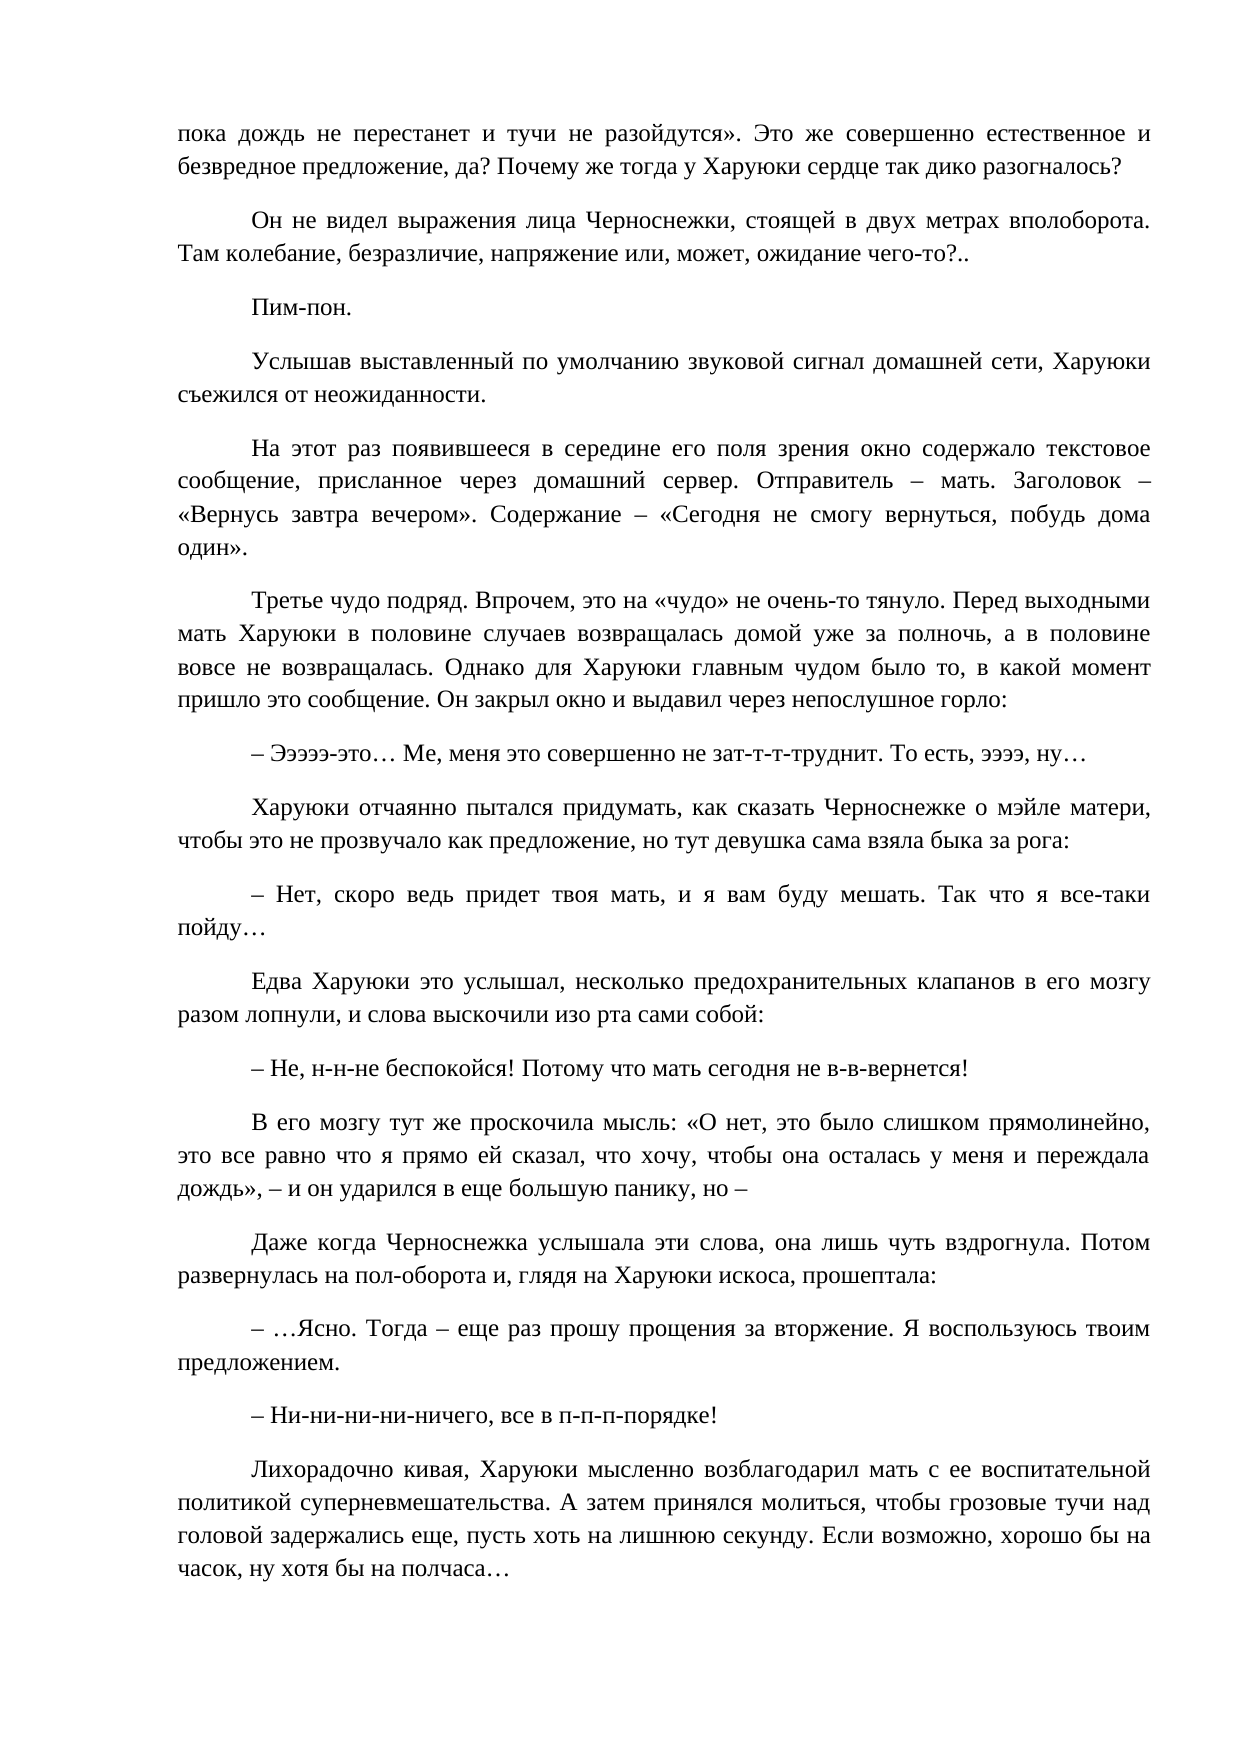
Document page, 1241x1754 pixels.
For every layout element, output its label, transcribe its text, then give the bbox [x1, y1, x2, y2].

text Харуюки отчаянно пытался придумать, как сказать Черноснежке о мэйле матери, чтобы это не прозвучало как предложение, но тут девушка сама взяла быка за рога: [177, 792, 1152, 854]
text Лихорадочно кивая, Харуюки мысленно возблагодарил мать с ее воспитательной политикой суперневмешательства. А затем принялся молиться, чтобы грозовые тучи над головой задержались еще, пусть хоть на лишнюю секунду. Если возможно, хорошо бы на часок, ну хотя бы на полчаса… [177, 1454, 1152, 1582]
text – Не, н-н-не беспокойся! Потому что мать сегодня не в-в-вернется! [177, 1053, 1152, 1082]
text Едва Харуюки это услышал, несколько предохранительных клапанов в его мозгу разом лопнули, и слова выскочили изо рта сами собой: [177, 966, 1152, 1028]
text На этот раз появившееся в середине его поля зрения окно содержало текстовое сообщение, присланное через домашний сервер. Отправитель – мать. Заголовок – «Вернусь завтра вечером». Содержание – «Сегодня не смогу вернуться, побудь дома один». [177, 433, 1152, 560]
text Даже когда Черноснежка услышала эти слова, она лишь чуть вздрогнула. Потом развернулась на пол-оборота и, глядя на Харуюки искоса, прошептала: [177, 1227, 1152, 1288]
text – Эээээ-это… Ме, меня это совершенно не зат-т-т-труднит. То есть, ээээ, ну… [177, 738, 1152, 767]
text Он не видел выражения лица Черноснежки, стоящей в двух метрах вполоборота. Там колебание, безразличие, напряжение или, может, ожидание чего-то?.. [177, 205, 1152, 267]
text Услышав выставленный по умолчанию звуковой сигнал домашней сети, Харуюки съежился от неожиданности. [177, 346, 1152, 407]
text – Нет, скоро ведь придет твоя мать, и я вам буду мешать. Так что я все-таки пойду… [177, 879, 1152, 941]
text Третье чудо подряд. Впрочем, это на «чудо» не очень-то тянуло. Перед выходными мать Харуюки в половине случаев возвращалась домой уже за полночь, а в половине вовсе не возвращалась. Однако для Харуюки главным чудом было то, в какой момент пришло это сообщение. Он закрыл окно и выдавил через непослушное горло: [177, 586, 1152, 713]
text – Ни-ни-ни-ни-ничего, все в п-п-п-порядке! [177, 1400, 1152, 1429]
text Пим-пон. [177, 292, 1152, 321]
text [177, 118, 1152, 180]
text – …Ясно. Тогда – еще раз прошу прощения за вторжение. Я воспользуюсь твоим предложением. [177, 1313, 1152, 1375]
text В его мозгу тут же проскочила мысль: «О нет, это было слишком прямолинейно, это все равно что я прямо ей сказал, что хочу, чтобы она осталась у меня и переждала дождь», – и он ударился в еще большую панику, но – [177, 1107, 1152, 1202]
